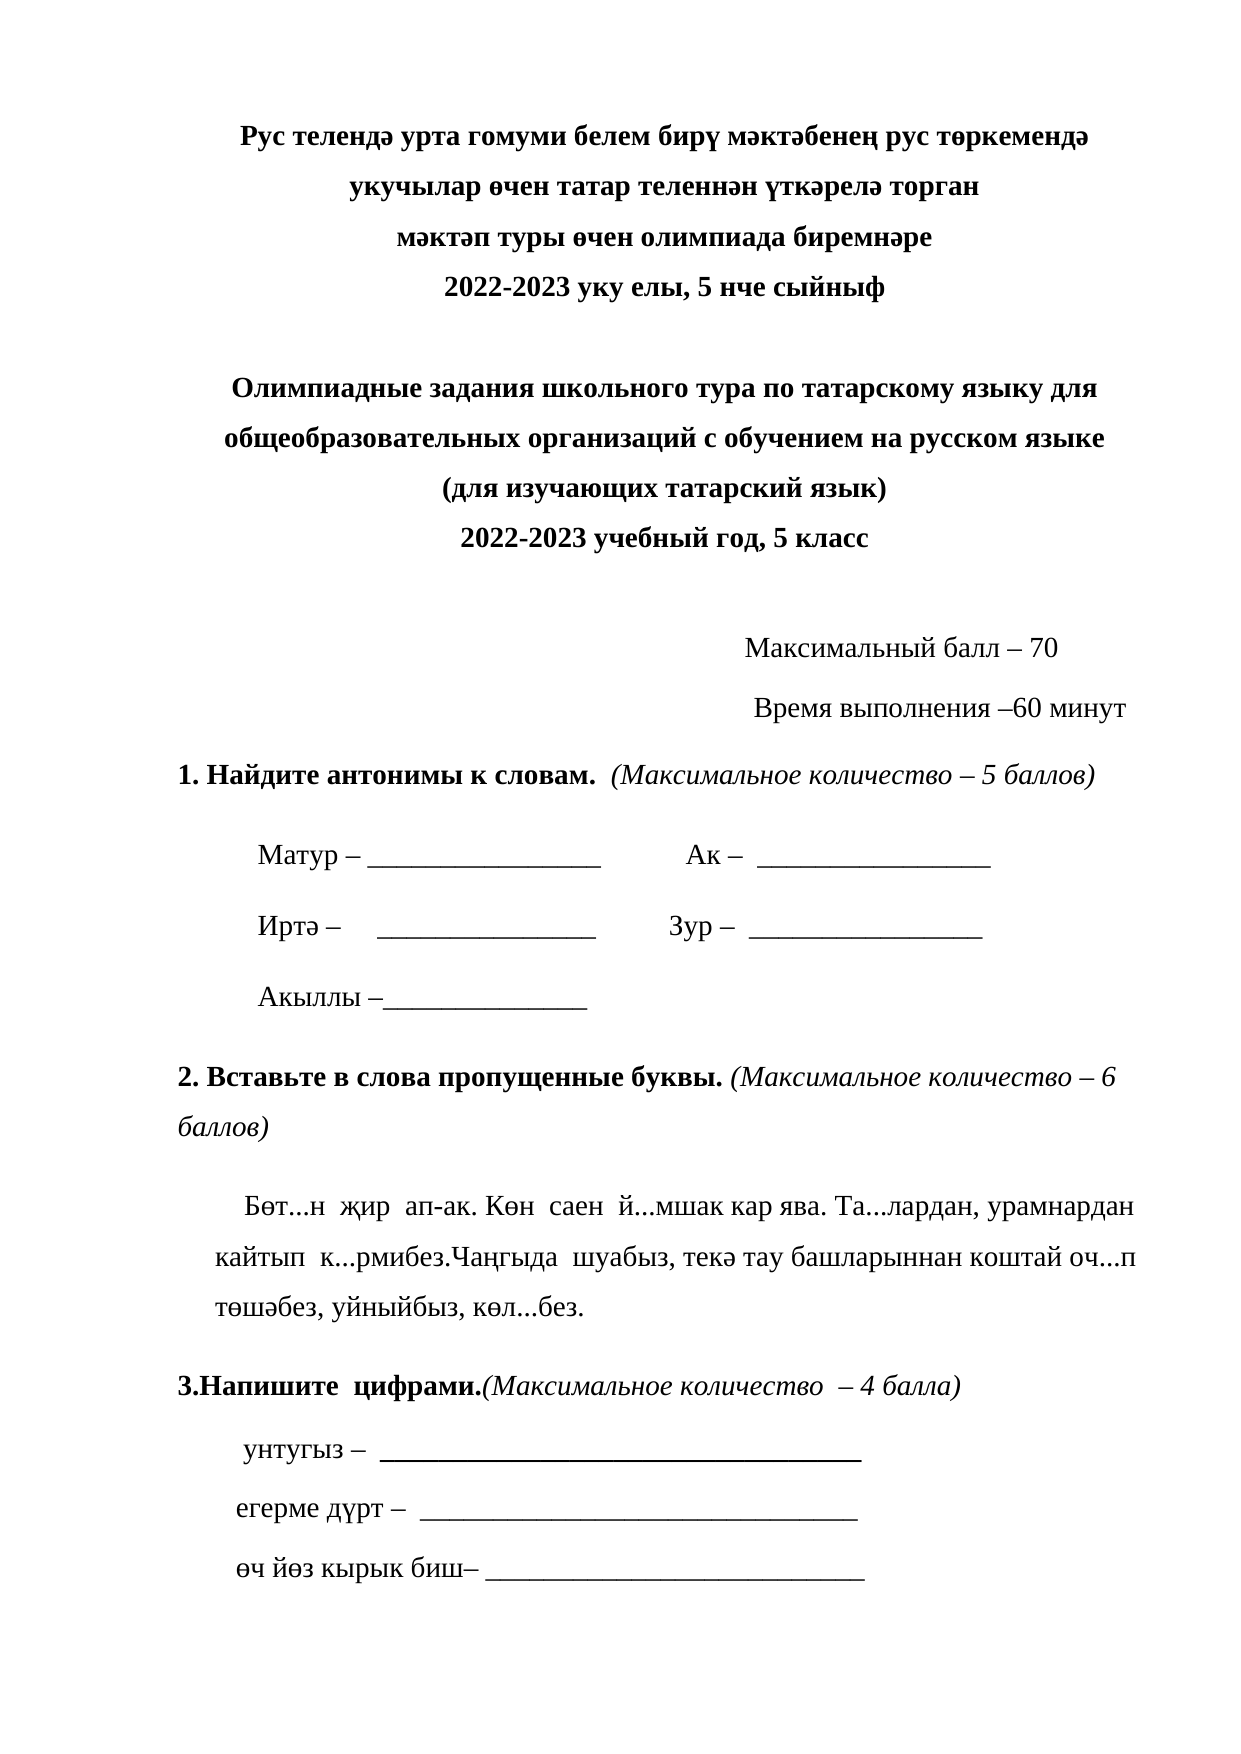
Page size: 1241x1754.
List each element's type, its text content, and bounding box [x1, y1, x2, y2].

text 1. Найдите антонимы к словам. (Максимальное количество – 5 баллов) [177, 757, 1152, 791]
text 3.Напишите цифрами.(Максимальное количество – 4 балла) [177, 1368, 1152, 1402]
text Иртә – _______________ Зур – ________________ [177, 908, 1152, 942]
text 2022-2023 учебный год, 5 класс [177, 521, 1152, 554]
text (для изучающих татарский язык) [177, 470, 1152, 504]
text унтугыз – _________________________________ [177, 1431, 1152, 1465]
text Время выполнения –60 минут [177, 690, 1152, 723]
text мәктәп туры өчен олимпиада биремнәре [177, 219, 1152, 252]
text егерме дүрт – ______________________________ [177, 1491, 1152, 1524]
text 2022-2023 уку елы, 5 нче сыйныф [177, 269, 1152, 303]
text Рус телендә урта гомуми белем бирү мәктәбенең рус төркемендә укучылар өчен татар теленнән үткәрелә торган [177, 118, 1152, 202]
text Бөт...н җир ап-ак. Көн саен й...мшак кар ява. Та...лардан, урамнардан кайтып к...рмибез.Чаңгыда шуабыз, текә тау башларыннан коштай оч...п төшәбез, уйныйбыз, көл...без. [215, 1188, 1152, 1323]
text Матур – ________________ Ак – ________________ [177, 837, 1152, 870]
text Максимальный балл – 70 [177, 630, 1152, 664]
text өч йөз кырык биш– __________________________ [177, 1550, 1152, 1583]
text Акыллы –______________ [177, 979, 1152, 1013]
text 2. Вставьте в слова пропущенные буквы. (Максимальное количество – 6 баллов) [177, 1059, 1152, 1142]
text Олимпиадные задания школьного тура по татарскому языку для общеобразовательных организаций с обучением на русском языке [177, 370, 1152, 453]
